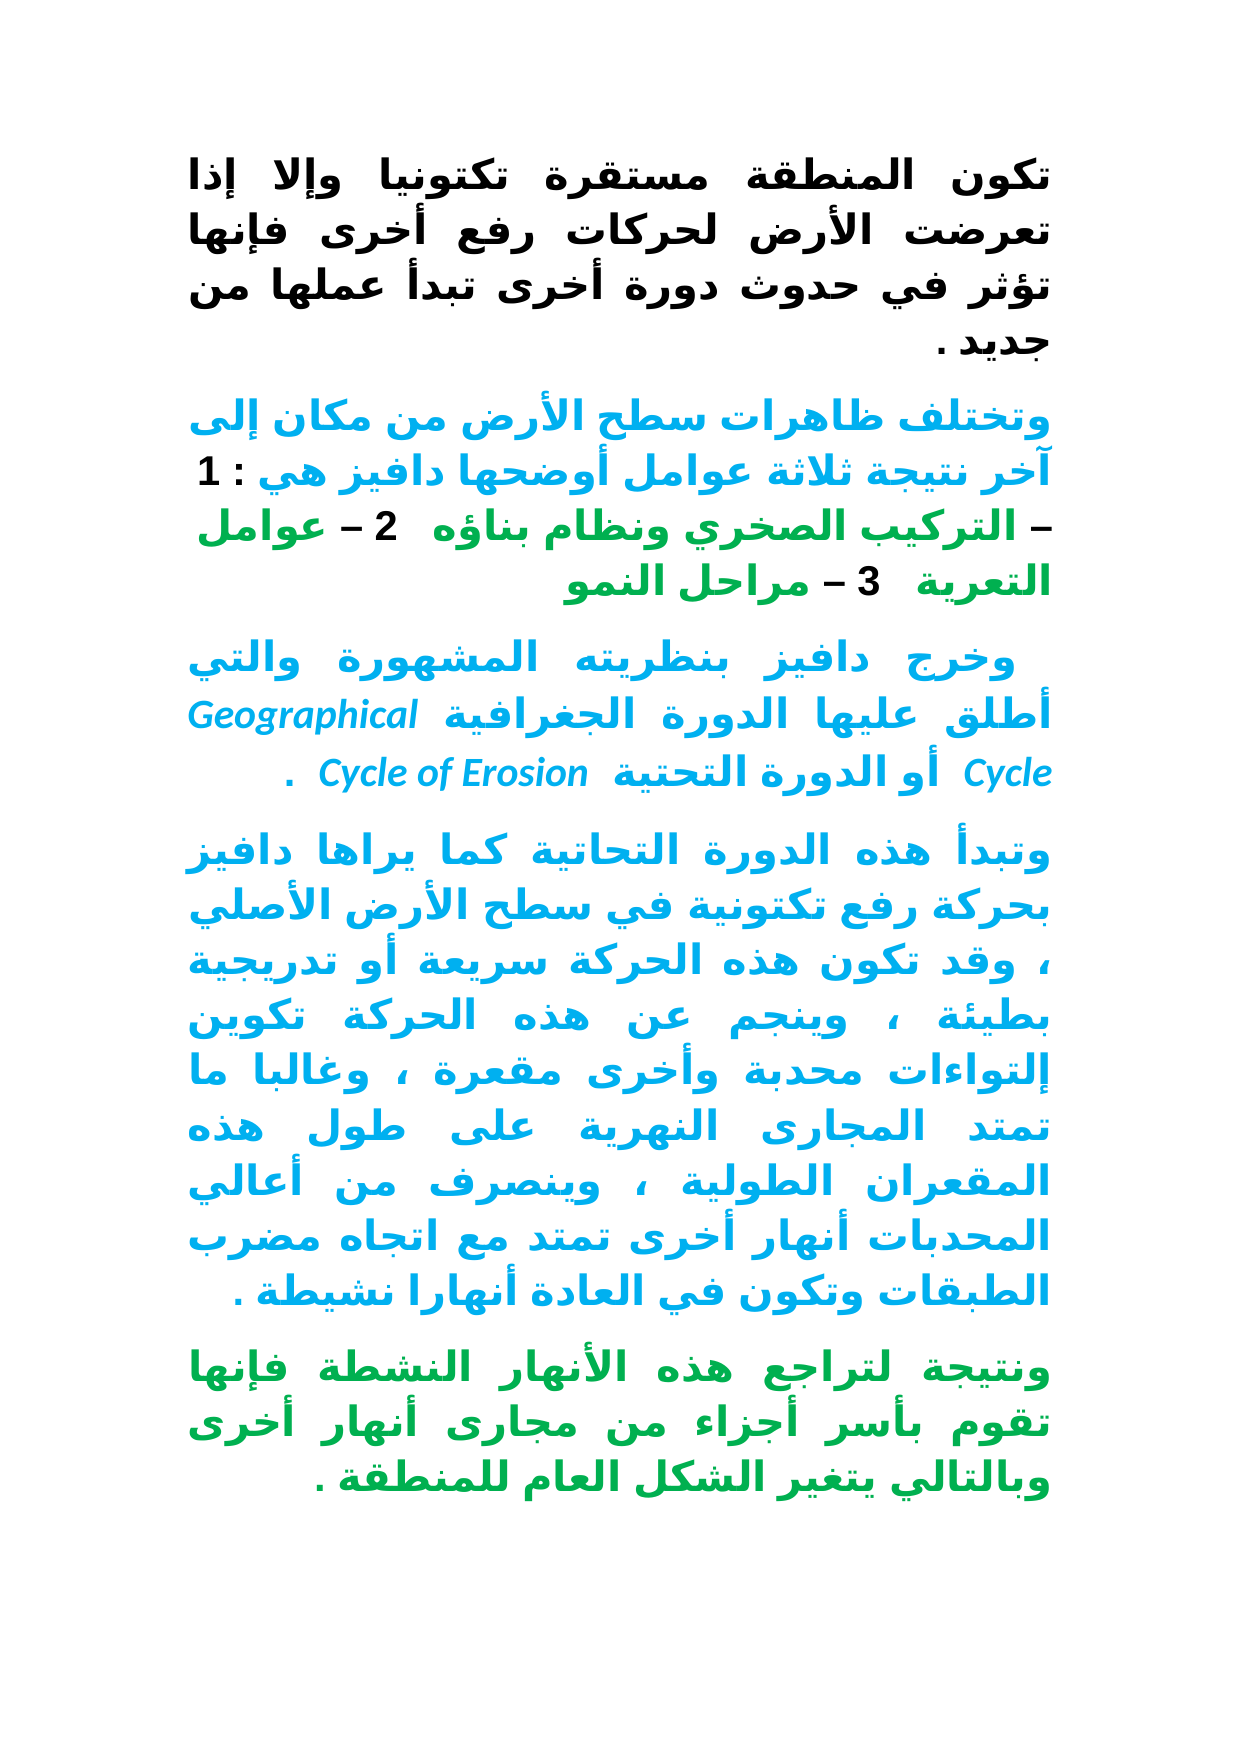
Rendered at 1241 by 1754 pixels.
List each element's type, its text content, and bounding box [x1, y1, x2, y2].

text وتختلف ظاهرات سطح الأرض من مكان إلى آخر نتيجة ثلاثة عوامل أوضحها دافيز هي : 1 – التركيب الصخري ونظام بناؤه 2 – عوامل التعرية 3 – مراحل النمو [187, 391, 1053, 604]
text ونتيجة لتراجع هذه الأنهار النشطة فإنها تقوم بأسر أجزاء من مجارى أنهار أخرى وبالتالي يتغير الشكل العام للمنطقة . [187, 1342, 1053, 1500]
text وتبدأ هذه الدورة التحاتية كما يراها دافيز بحركة رفع تكتونية في سطح الأرض الأصلي ، وقد تكون هذه الحركة سريعة أو تدريجية بطيئة ، وينجم عن هذه الحركة تكوين إلتواءات محدبة وأخرى مقعرة ، وغالبا ما تمتد المجارى النهرية على طول هذه المقعران الطولية ، وينصرف من أعالي المحدبات أنهار أخرى تمتد مع اتجاه مضرب الطبقات وتكون في العادة أنهارا نشيطة . [187, 825, 1053, 1314]
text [187, 150, 1053, 363]
text وخرج دافيز بنظريته المشهورة والتي أطلق عليها الدورة الجغرافية Geographical Cycle أو الدورة التحتية Cycle of Erosion . [187, 632, 1053, 797]
